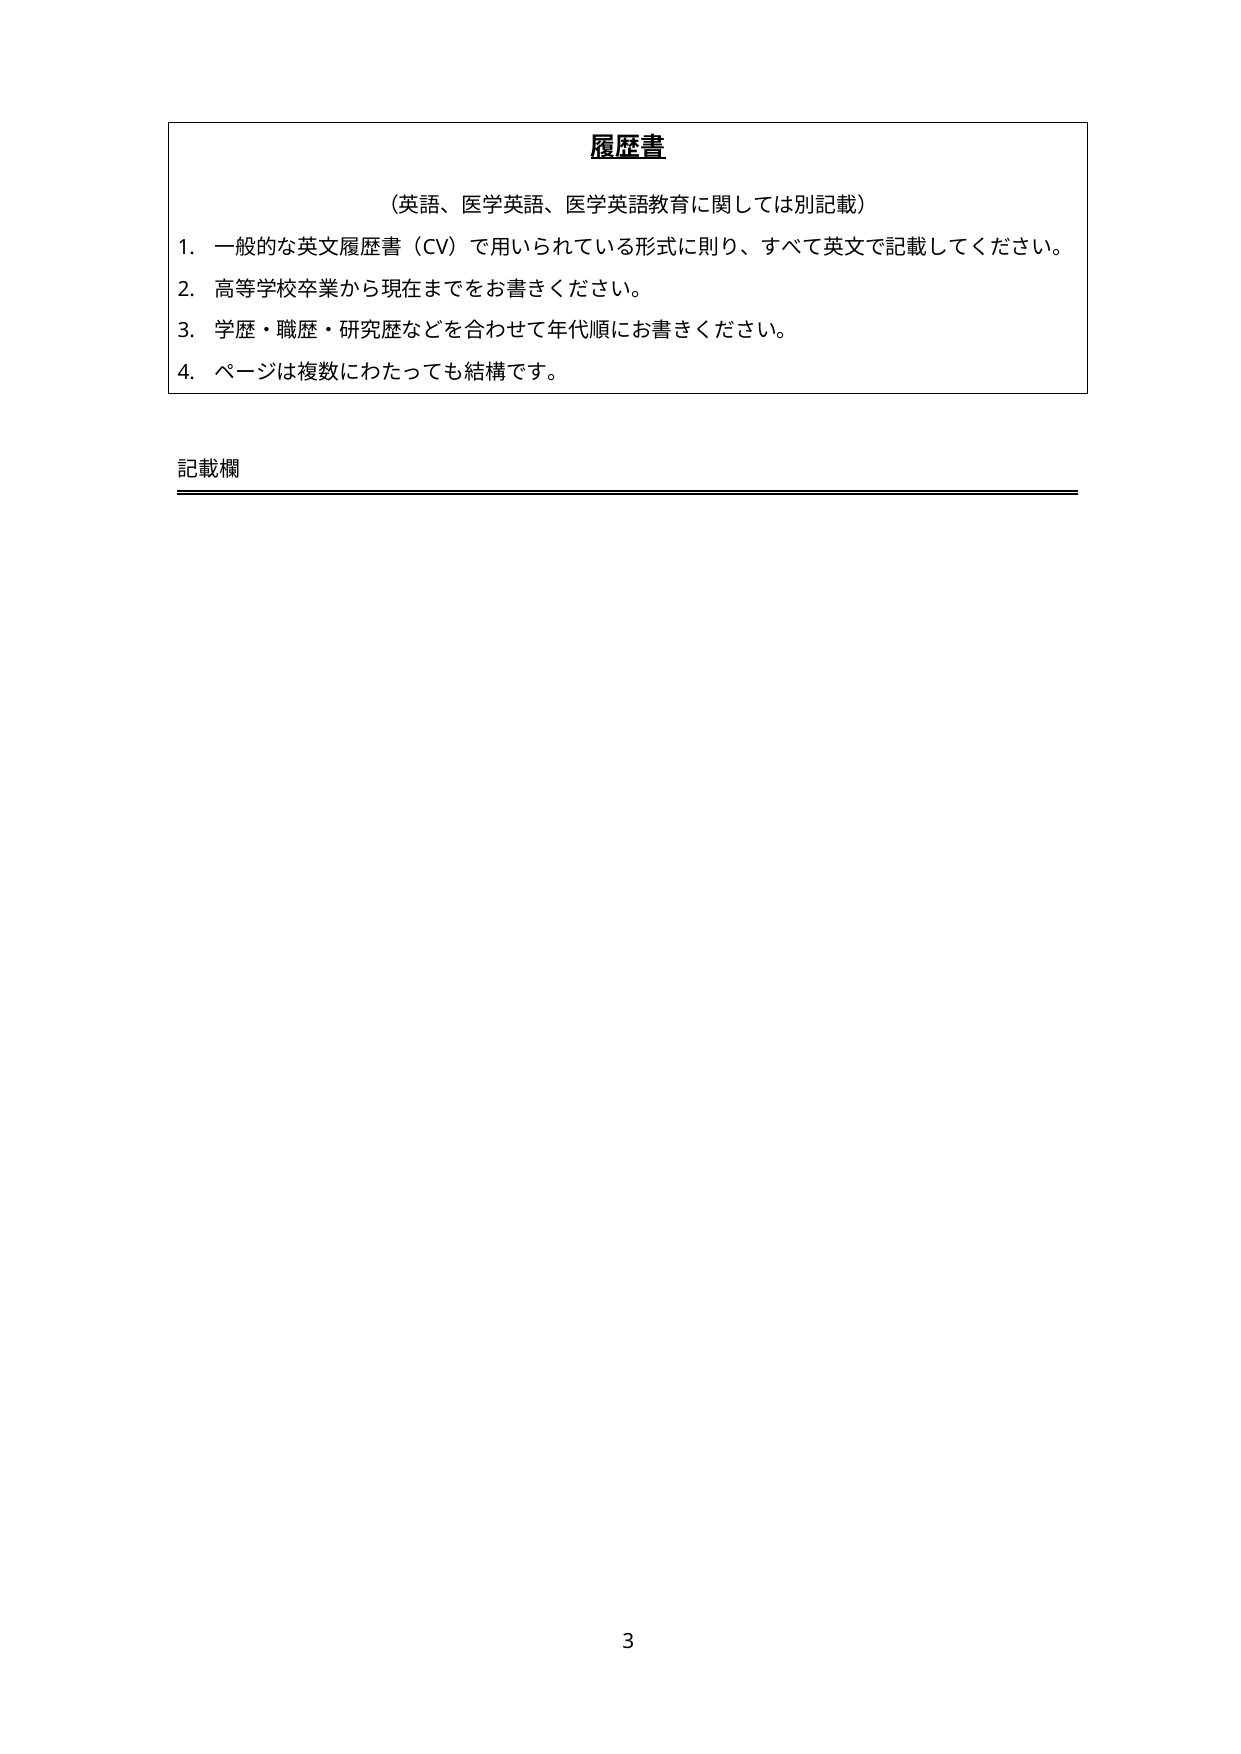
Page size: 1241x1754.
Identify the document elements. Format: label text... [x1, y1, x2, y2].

text 記載欄 [177, 447, 1078, 490]
text 3. 学歴・職歴・研究歴などを合わせて年代順にお書きください。 [177, 308, 1078, 349]
text （英語、医学英語、医学英語教育に関しては別記載） [169, 182, 1087, 225]
text 履歴書 [169, 123, 1087, 165]
text 1. 一般的な英文履歴書（CV）で用いられている形式に則り、すべて英文で記載してください。 [177, 225, 1078, 266]
text 4. ページは複数にわたっても結構です。 [169, 349, 1087, 393]
text 2. 高等学校卒業から現在までをお書きください。 [177, 266, 1078, 308]
